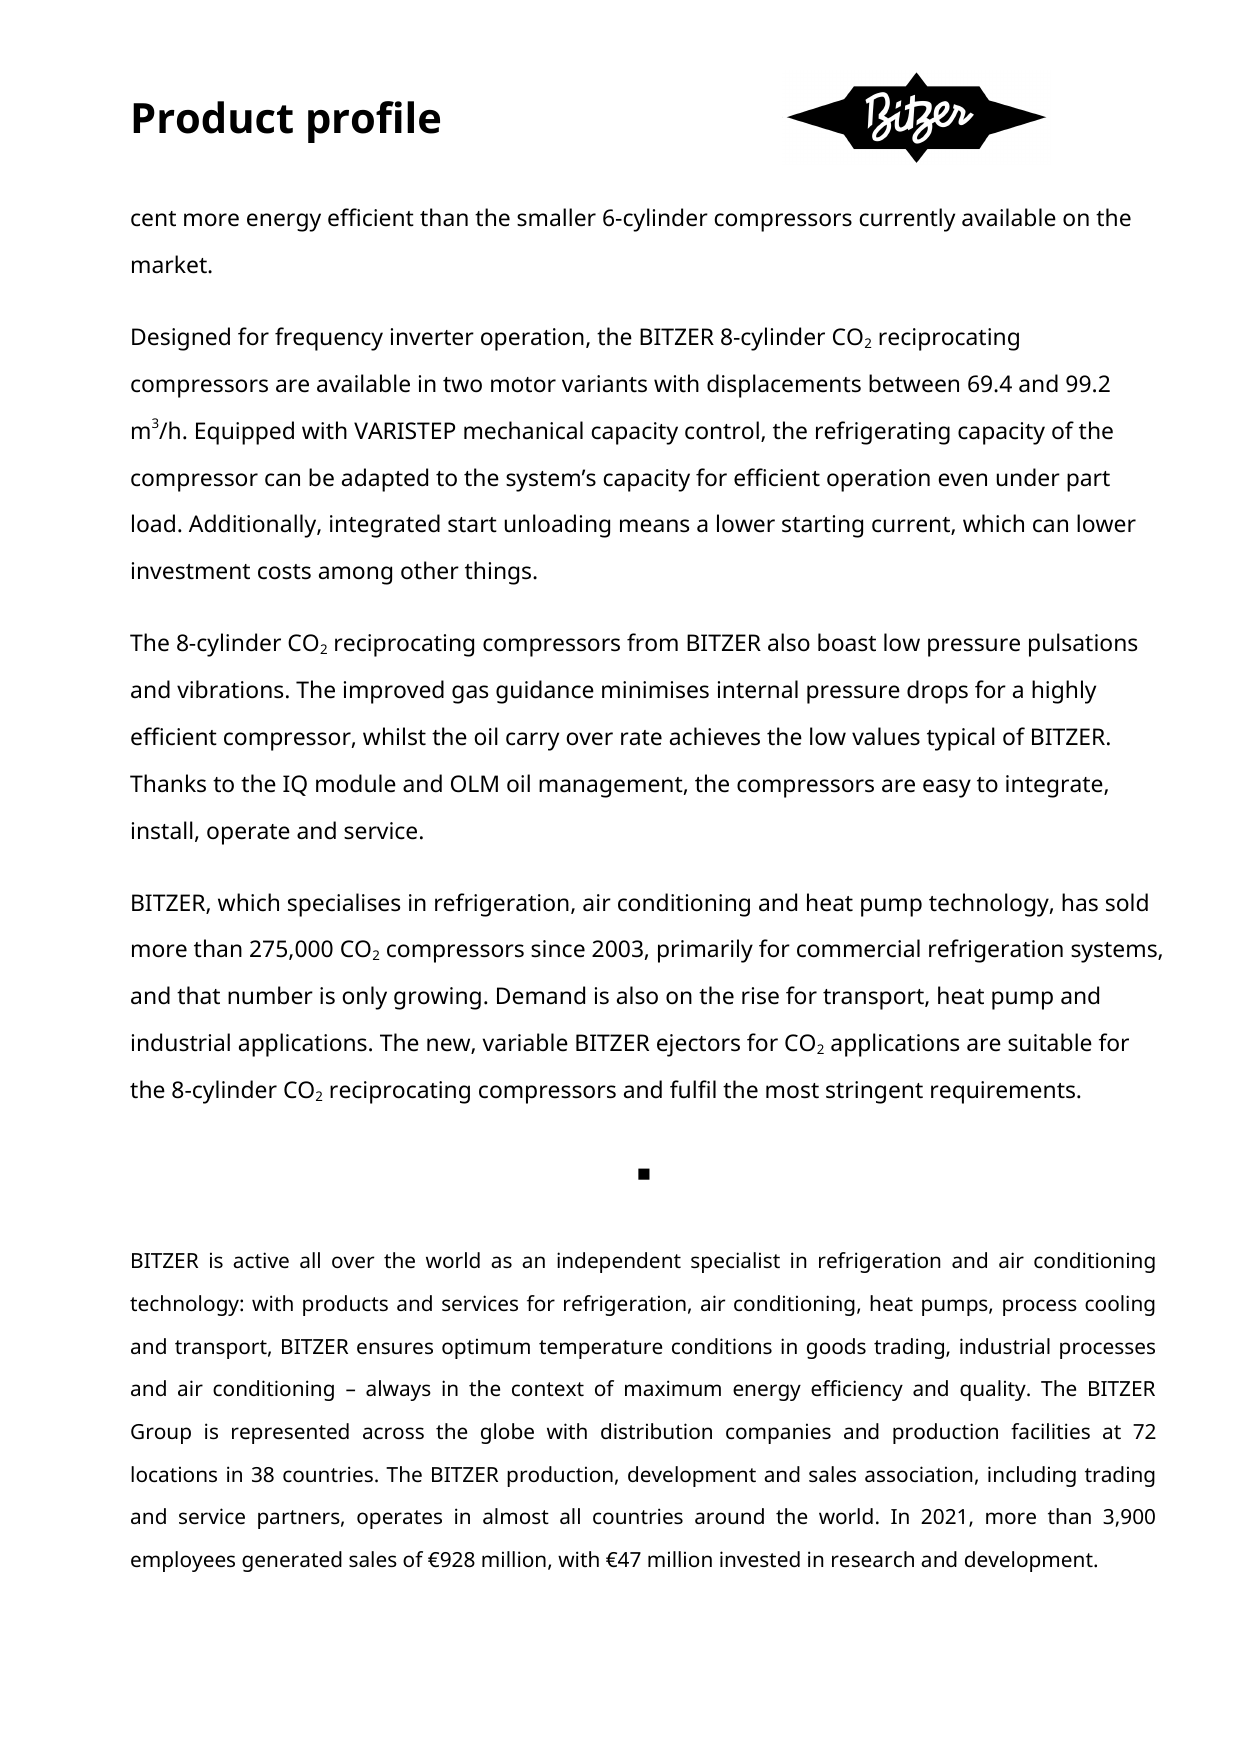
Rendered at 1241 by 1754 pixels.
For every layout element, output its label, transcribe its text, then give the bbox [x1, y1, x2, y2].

text BITZER is active all over the world as an independent specialist in refrigeration and air conditioning technology: with products and services for refrigeration, air conditioning, heat pumps, process cooling and transport, BITZER ensures optimum temperature conditions in goods trading, industrial processes and air conditioning – always in the context of maximum energy efficiency and quality. The BITZER Group is represented across the globe with distribution companies and production facilities at 72 locations in 38 countries. The BITZER production, development and sales association, including trading and service partners, operates in almost all countries around the world. In 2021, more than 3,900 employees generated sales of €928 million, with €47 million invested in research and development. [130, 1247, 1158, 1573]
text The 8-cylinder CO2 reciprocating compressors from BITZER also boast low pressure pulsations and vibrations. The improved gas guidance minimises internal pressure drops for a highly efficient compressor, whilst the oil carry over rate achieves the low values typical of BITZER. Thanks to the IQ module and OLM oil management, the compressors are easy to integrate, install, operate and service. [130, 627, 1169, 846]
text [130, 202, 1158, 280]
text Designed for frequency inverter operation, the BITZER 8-cylinder CO2 reciprocating compressors are available in two motor variants with displacements between 69.4 and 99.2 m3/h. Equipped with VARISTEP mechanical capacity control, the refrigerating capacity of the compressor can be adapted to the system’s capacity for efficient operation even under part load. Additionally, integrated start unloading means a lower starting current, which can lower investment costs among other things. [130, 321, 1158, 586]
text BITZER, which specialises in refrigeration, air conditioning and heat pump technology, has sold more than 275,000 CO2 compressors since 2003, primarily for commercial refrigeration systems, and that number is only growing. Demand is also on the rise for transport, heat pump and industrial applications. The new, variable BITZER ejectors for CO2 applications are suitable for the 8-cylinder CO2 reciprocating compressors and fulfil the most stringent requirements. [130, 886, 1169, 1105]
text ■ [130, 1160, 1158, 1187]
